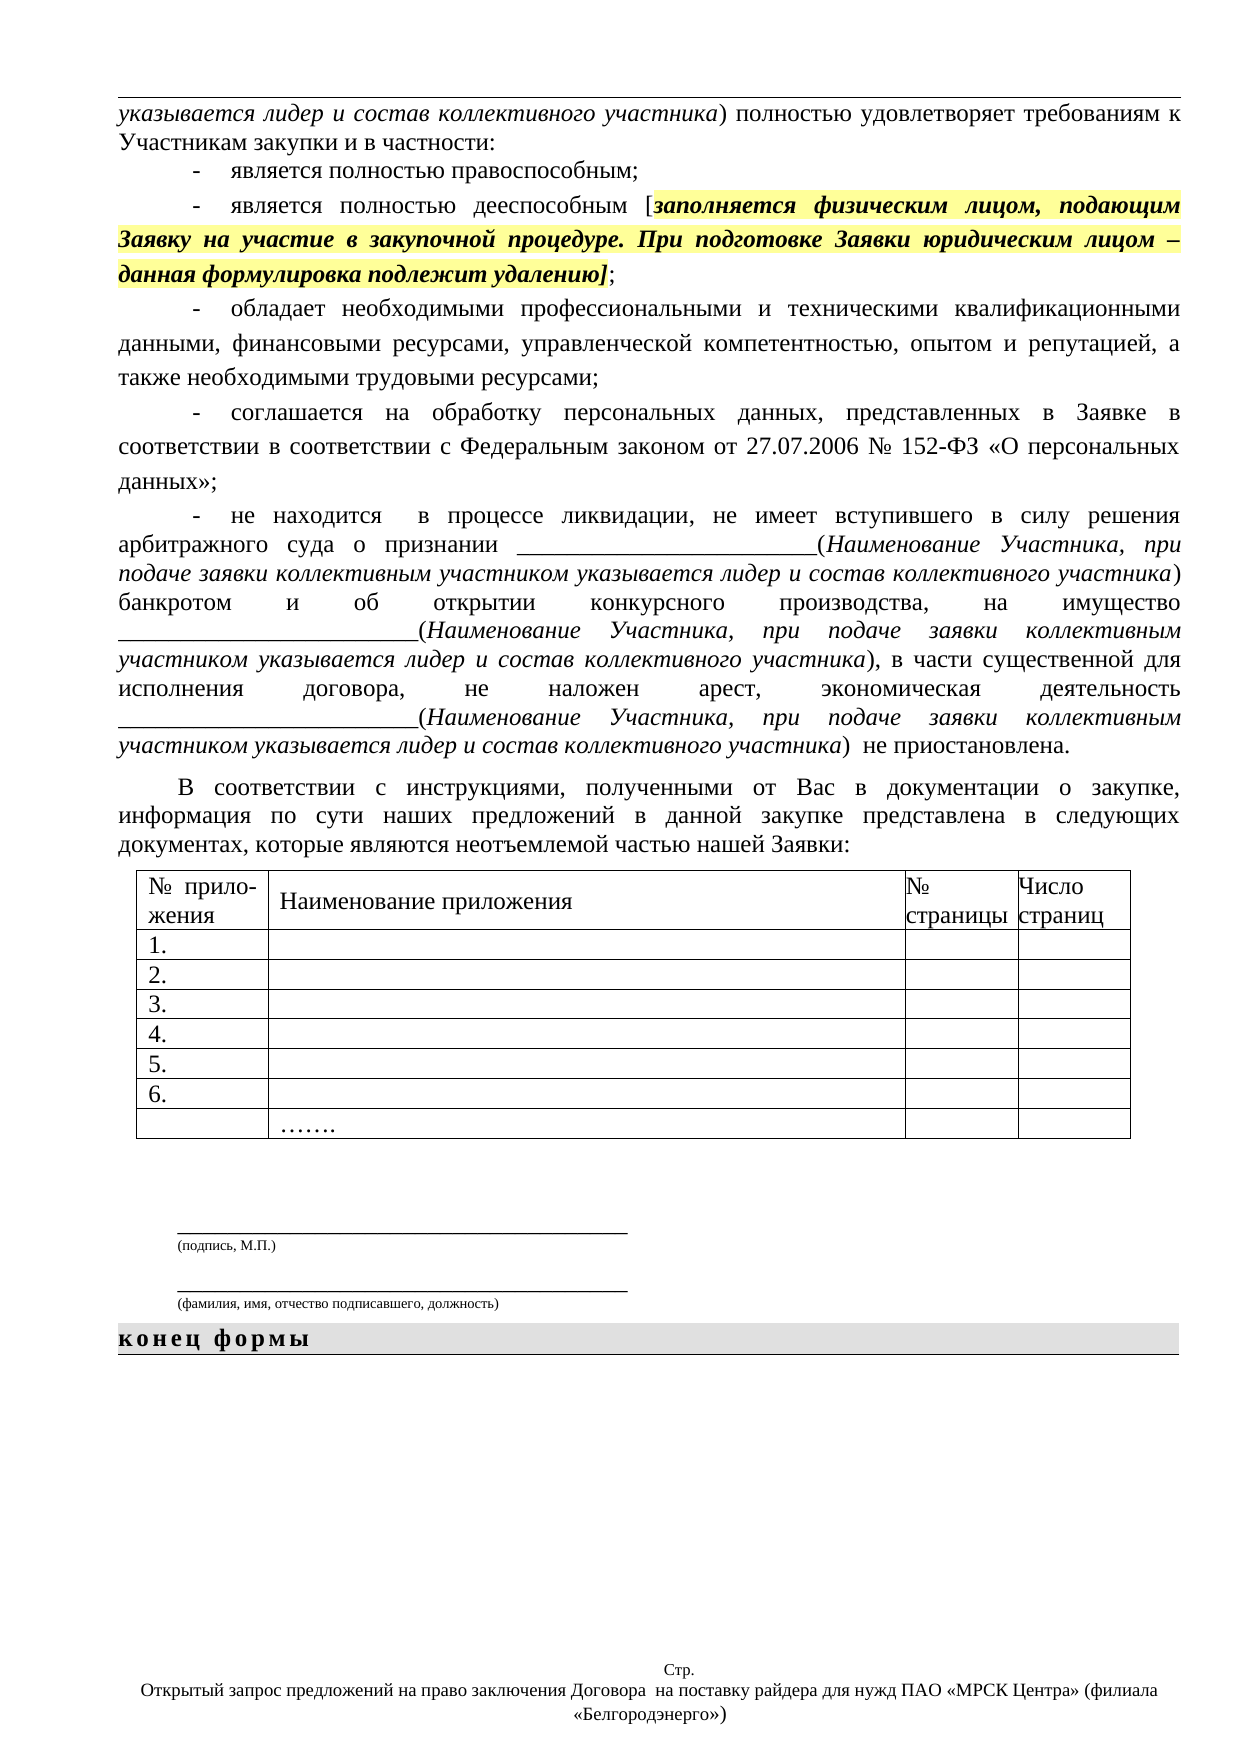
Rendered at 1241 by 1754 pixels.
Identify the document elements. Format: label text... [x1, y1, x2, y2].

table_cell [269, 990, 905, 1018]
table_header Наименование приложения [269, 871, 905, 929]
table_cell 6. [137, 1079, 268, 1108]
table_cell 2. [137, 960, 268, 988]
list не находится в процессе ликвидации, не имеет вступившего в силу решения арбитражного суда о признании ________________________(Наименование Участника, при подаче заявки коллективным участником указывается лидер и состав коллективного участника) банкротом и об открытии конкурсного производства, на имущество ________________________(Наименование Участника, при подаче заявки коллективным участником указывается лидер и состав коллективного участника), в части существенной для исполнения договора, не наложен арест, экономическая деятельность ________________________(Наименование Участника, при подаче заявки коллективным участником указывается лидер и состав коллективного участника) не приостановлена. [118, 500, 1181, 759]
table_cell [906, 1109, 1018, 1137]
table_cell [1019, 1049, 1130, 1078]
table_cell [1019, 930, 1130, 959]
table_cell [1019, 1109, 1130, 1137]
list обладает необходимыми профессиональными и техническими квалификационными данными, финансовыми ресурсами, управленческой компетентностью, опытом и репутацией, а также необходимыми трудовыми ресурсами; [118, 293, 1181, 391]
list является полностью дееспособным [заполняется физическим лицом, подающим Заявку на участие в закупочной процедуре. При подготовке Заявки юридическим лицом – данная формулировка подлежит удалению]; [118, 253, 1181, 288]
table_cell [1019, 990, 1130, 1018]
table_cell [269, 1019, 905, 1048]
table_cell ……. [269, 1109, 905, 1137]
table_cell [269, 1049, 905, 1078]
table_cell [906, 930, 1018, 959]
table_cell [1019, 1019, 1130, 1048]
text (фамилия, имя, отчество подписавшего, должность) [118, 1295, 797, 1323]
table_cell [906, 1019, 1018, 1048]
list соглашается на обработку персональных данных, представленных в Заявке в соответствии в соответствии с Федеральным законом от 27.07.2006 № 152-ФЗ «О персональных данных»; [118, 397, 1181, 494]
text конец формы [118, 1323, 1179, 1354]
table_cell [906, 1049, 1018, 1078]
table_cell [906, 960, 1018, 988]
table_cell [906, 990, 1018, 1018]
text (подпись, М.П.) [118, 1237, 797, 1266]
table_cell 1. [137, 930, 268, 959]
table_cell [906, 1079, 1018, 1108]
table_header № страницы [906, 871, 1018, 929]
text ____________________________________ [118, 1266, 1181, 1295]
table_cell 4. [137, 1019, 268, 1048]
table_cell 3. [137, 990, 268, 1018]
table_cell 5. [137, 1049, 268, 1078]
table_cell [269, 1079, 905, 1108]
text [118, 98, 1181, 156]
table_header № прило-жения [137, 871, 268, 929]
table_cell [1019, 1079, 1130, 1108]
list является полностью правоспособным; [118, 156, 1181, 184]
list является полностью дееспособным [заполняется физическим лицом, подающим Заявку на участие в закупочной процедуре. При подготовке Заявки юридическим лицом – данная формулировка подлежит удалению]; [118, 190, 1181, 225]
table_cell [1019, 960, 1130, 988]
table_header Число страниц [1019, 871, 1130, 929]
table_cell [137, 1109, 268, 1137]
table_cell [269, 960, 905, 988]
table_cell [269, 930, 905, 959]
text В соответствии с инструкциями, полученными от Вас в документации о закупке, информация по сути наших предложений в данной закупке представлена в следующих документах, которые являются неотъемлемой частью нашей Заявки: [118, 772, 1181, 858]
text ____________________________________ [118, 1208, 1181, 1237]
